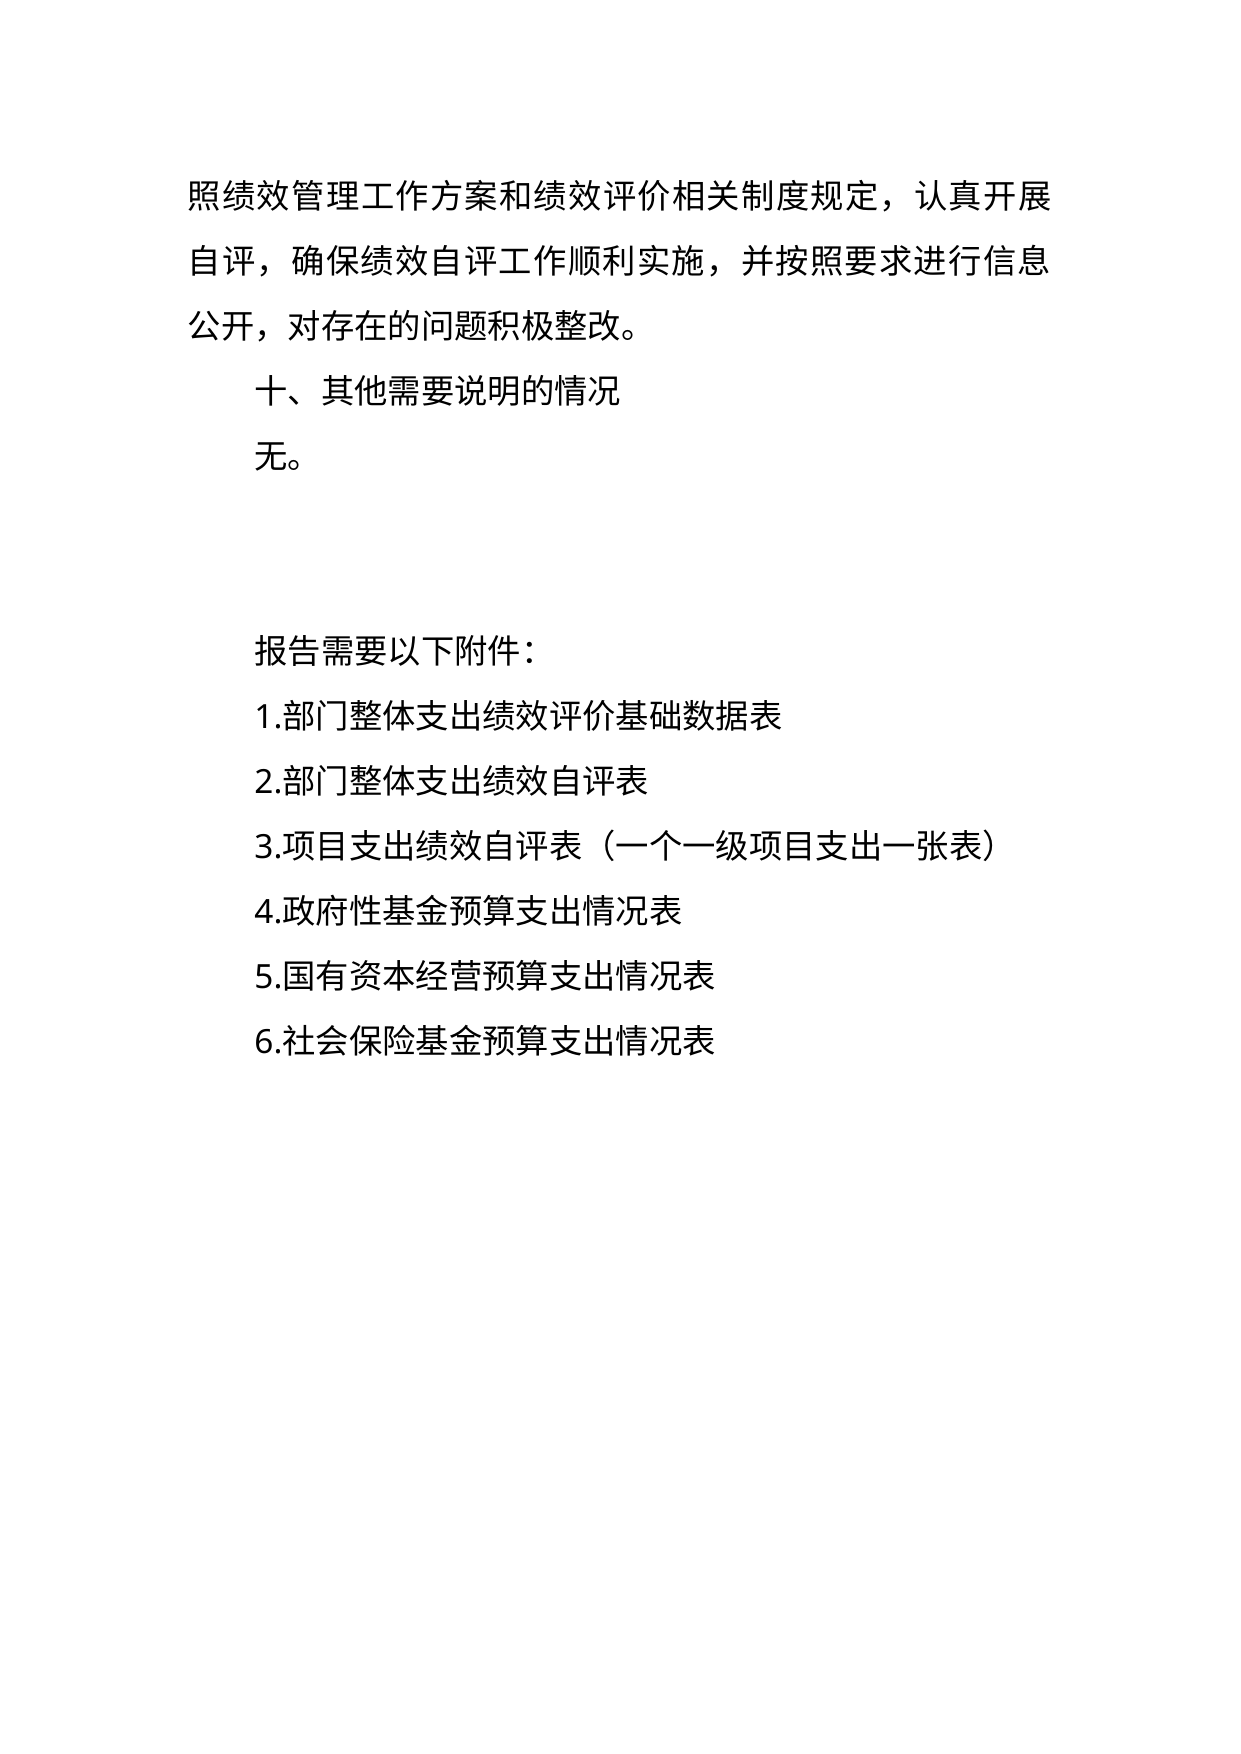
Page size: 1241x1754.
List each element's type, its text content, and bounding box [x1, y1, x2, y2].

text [187, 162, 1053, 357]
text 5.国有资本经营预算支出情况表 [187, 942, 1053, 1007]
text 报告需要以下附件： [187, 617, 1053, 682]
text 2.部门整体支出绩效自评表 [187, 747, 1053, 812]
text 6.社会保险基金预算支出情况表 [187, 1007, 1053, 1072]
text 十、其他需要说明的情况 [187, 357, 1053, 422]
text 3.项目支出绩效自评表（一个一级项目支出一张表） [187, 812, 1053, 877]
text 无。 [187, 422, 1053, 487]
text 4.政府性基金预算支出情况表 [187, 877, 1053, 942]
text 1.部门整体支出绩效评价基础数据表 [187, 682, 1053, 747]
